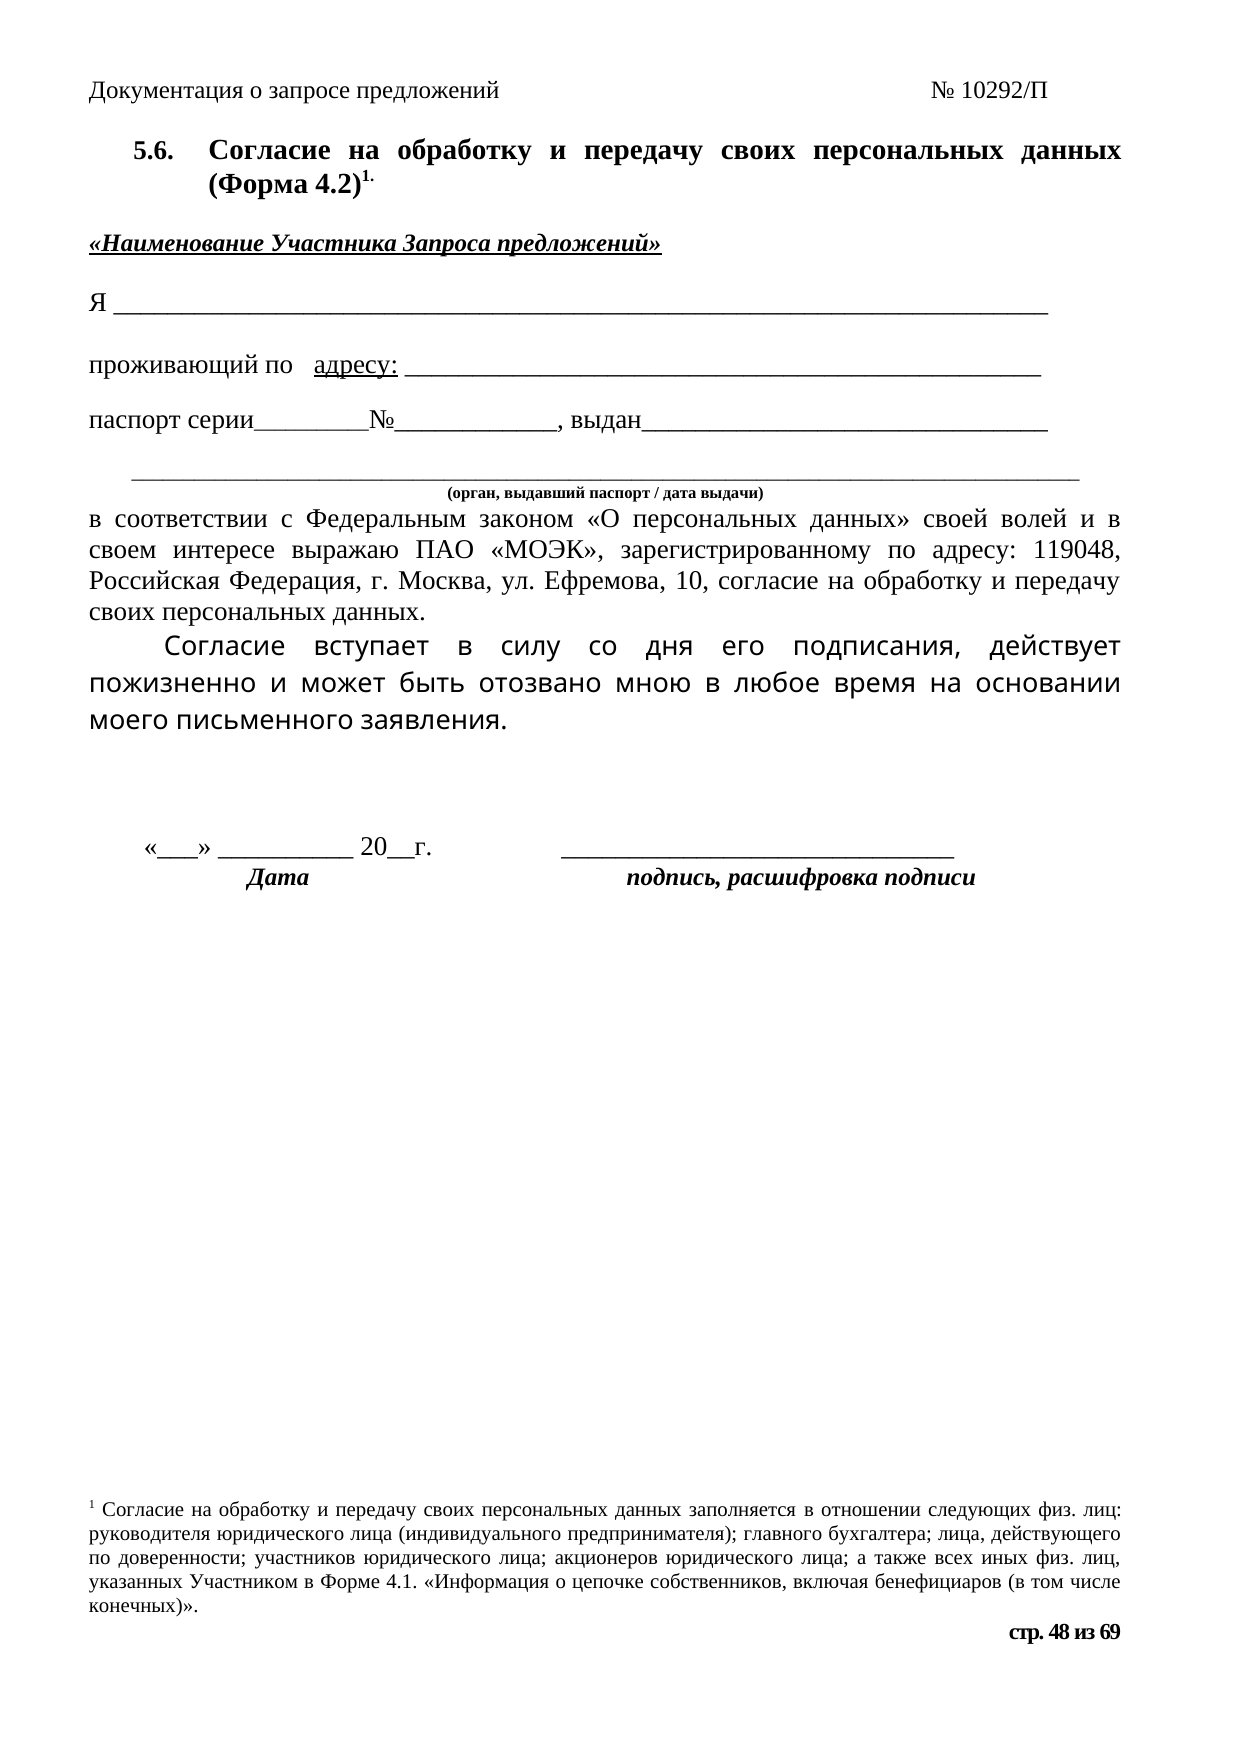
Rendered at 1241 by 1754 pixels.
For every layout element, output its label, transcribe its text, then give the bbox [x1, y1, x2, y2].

text Согласие вступает в силу со дня его подписания, действует пожизненно и может быть отозвано мною в любое время на основании моего письменного заявления. [89, 626, 1122, 737]
text паспорт серии___________№____________, выдан______________________________ [89, 403, 1122, 434]
text Согласие на обработку и передачу своих персональных данных (Форма 4.2). [133, 132, 1122, 199]
text Я _____________________________________________________________________ [89, 286, 1117, 317]
text проживающий по адресу: _______________________________________________ [89, 348, 1122, 379]
text «Наименование Участника Запроса предложений» [89, 228, 1122, 257]
text (орган, выдавший паспорт / дата выдачи) [89, 483, 1122, 502]
text Дата подпись, расшифровка подписи [148, 862, 1122, 890]
text «___» __________ 20__г. _____________________________ [89, 830, 1122, 862]
text ___________________________________________________________________________________________ [89, 458, 1122, 483]
text в соответствии с Федеральным законом «О персональных данных» своей волей и в своем интересе выражаю ПАО «МОЭК», зарегистрированному по адресу: 119048, Российская Федерация, г. Москва, ул. Ефремова, 10, согласие на обработку и передачу своих персональных данных. [89, 502, 1122, 626]
